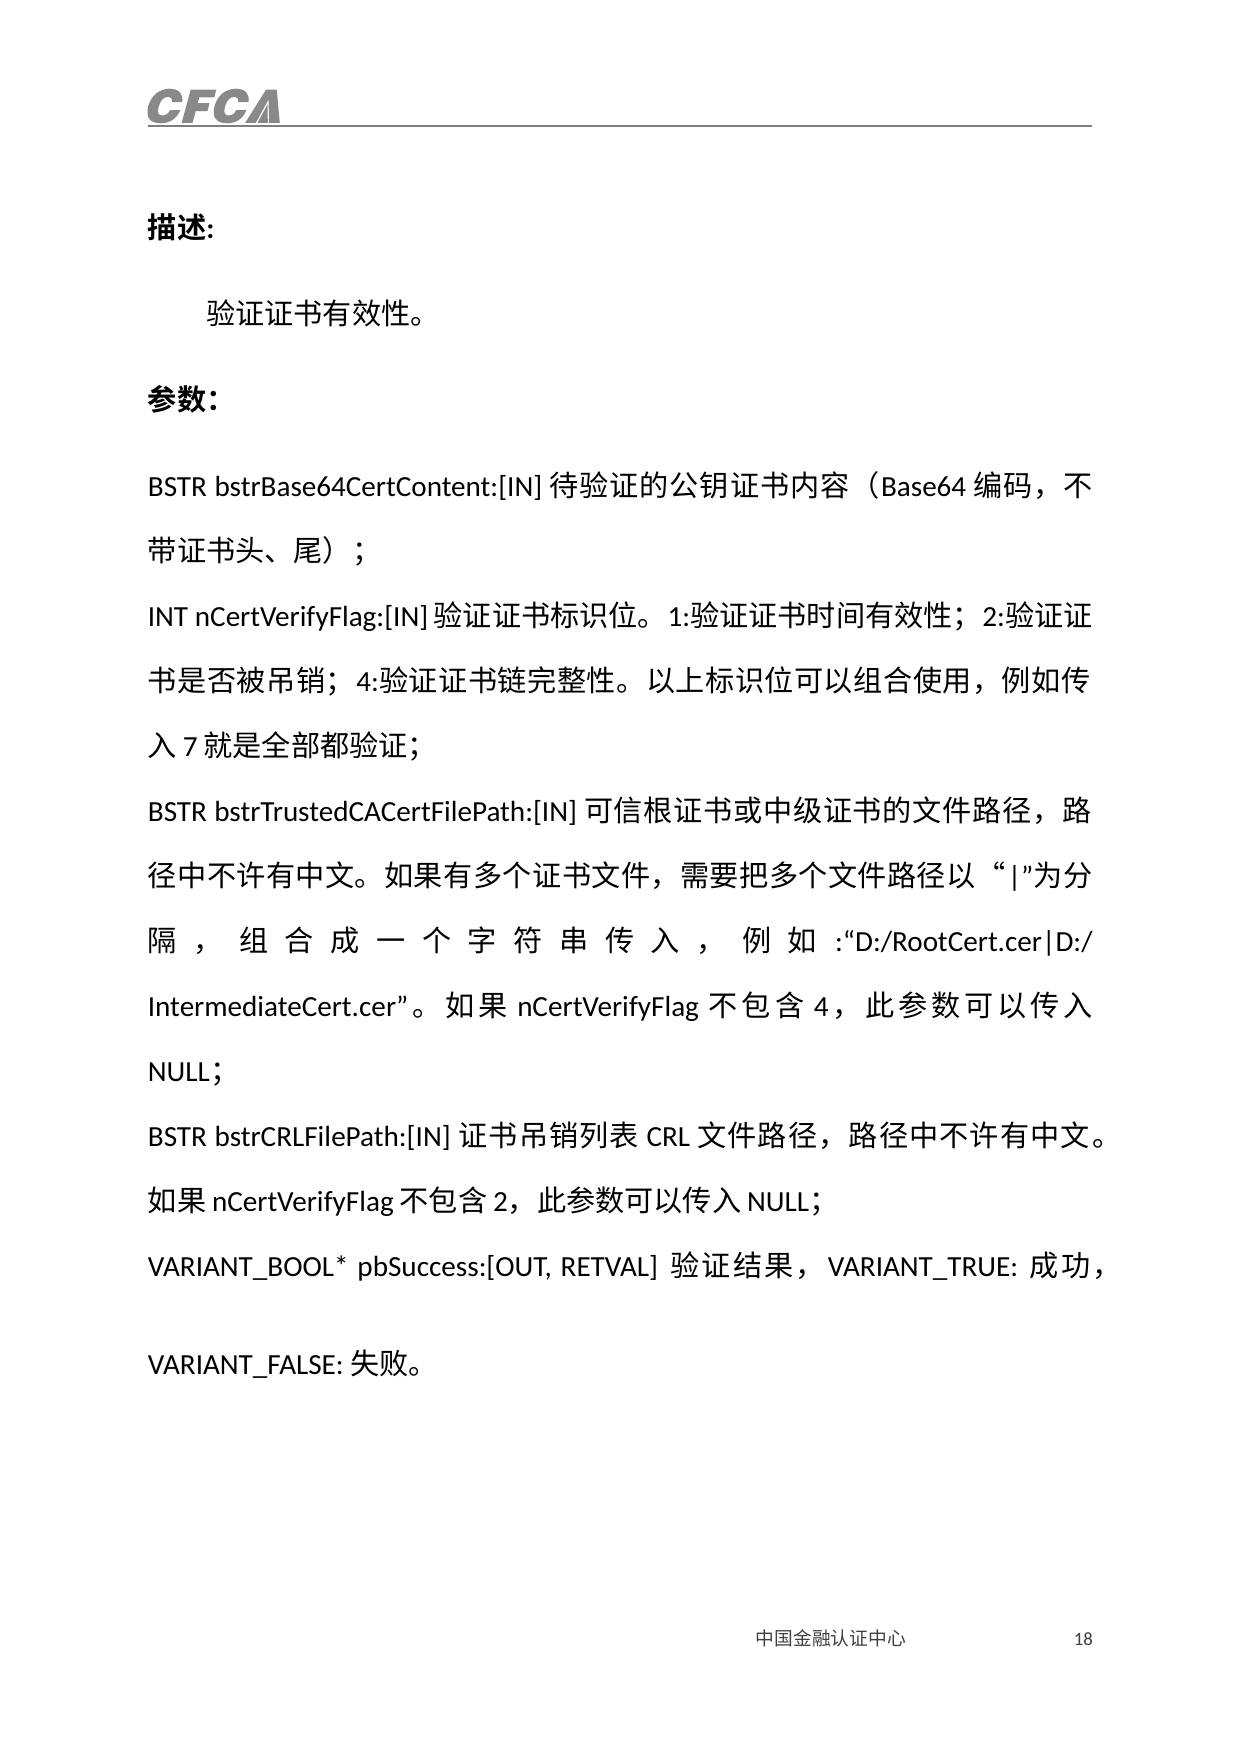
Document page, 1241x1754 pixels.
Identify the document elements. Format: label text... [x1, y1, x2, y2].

text BSTR bstrCRLFilePath:[IN] 证书吊销列表CRL文件路径，路径中不许有中文。如果nCertVerifyFlag不包含2，此参数可以传入NULL； [148, 1101, 1092, 1231]
text 参数： [148, 365, 1092, 430]
text BSTR bstrBase64CertContent:[IN] 待验证的公钥证书内容（Base64编码，不带证书头、尾）； [148, 451, 1092, 581]
text 描述: [148, 193, 1092, 258]
text INT nCertVerifyFlag:[IN] 验证证书标识位。1:验证证书时间有效性；2:验证证书是否被吊销；4:验证证书链完整性。以上标识位可以组合使用，例如传入7就是全部都验证； [148, 581, 1092, 776]
text BSTR bstrTrustedCACertFilePath:[IN] 可信根证书或中级证书的文件路径，路径中不许有中文。如果有多个证书文件，需要把多个文件路径以“|”为分隔，组合成一个字符串传入，例如:“D:/RootCert.cer|D:/ IntermediateCert.cer”。如果nCertVerifyFlag不包含4，此参数可以传入NULL； [148, 776, 1092, 1101]
text VARIANT_BOOL* pbSuccess:[OUT, RETVAL] 验证结果，VARIANT_TRUE: 成功，VARIANT_FALSE: 失败。 [148, 1231, 1092, 1394]
text 验证证书有效性。 [148, 279, 1092, 344]
